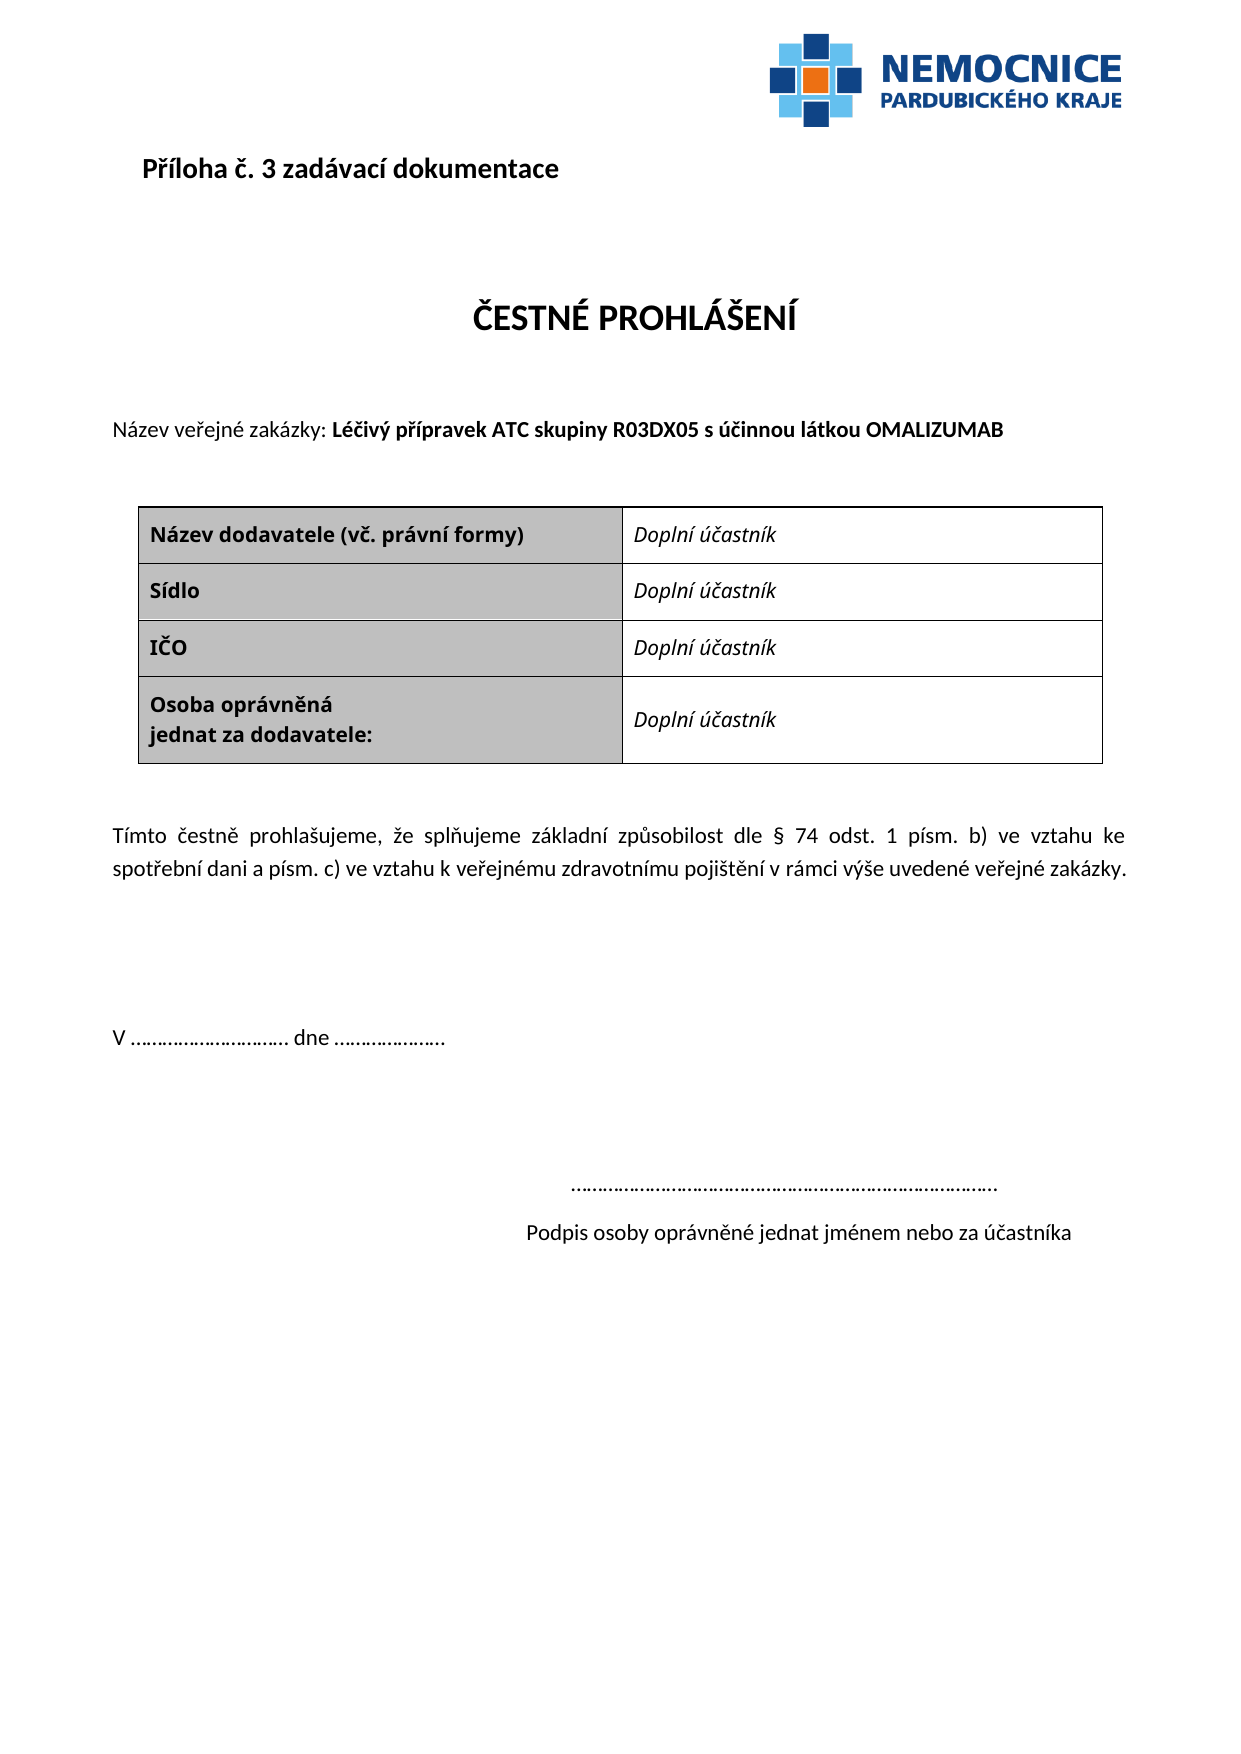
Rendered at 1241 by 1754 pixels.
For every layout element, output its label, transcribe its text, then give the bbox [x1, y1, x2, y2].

text Podpis osoby oprávněné jednat jménem nebo za účastníka [112, 1218, 1128, 1246]
text Tímto čestně prohlašujeme, že splňujeme základní způsobilost dle § 74 odst. 1 písm. b) ve vztahu ke spotřební dani a písm. c) ve vztahu k veřejnému zdravotnímu pojištění v rámci výše uvedené veřejné zakázky. [112, 822, 1128, 882]
table_cell Sídlo [139, 564, 622, 619]
text ČESTNÉ PROHLÁŠENÍ [142, 294, 1128, 339]
table_cell IČO [139, 621, 622, 676]
text Příloha č. 3 zadávací dokumentace [142, 150, 1128, 186]
table_cell Doplní účastník [623, 621, 1102, 676]
text V ………………………… dne ………………… [112, 1023, 1128, 1051]
table_header Název dodavatele (vč. právní formy) [139, 508, 622, 563]
picture [768, 32, 1122, 128]
text ……………………………………………………………………… [112, 1169, 1128, 1197]
text Název veřejné zakázky: Léčivý přípravek ATC skupiny R03DX05 s účinnou látkou OMALIZUMAB [112, 415, 1128, 443]
table_cell Osoba oprávněná jednat za dodavatele: [139, 677, 622, 763]
table_header Doplní účastník [623, 508, 1102, 563]
table_cell Doplní účastník [623, 677, 1102, 763]
table_cell Doplní účastník [623, 564, 1102, 619]
